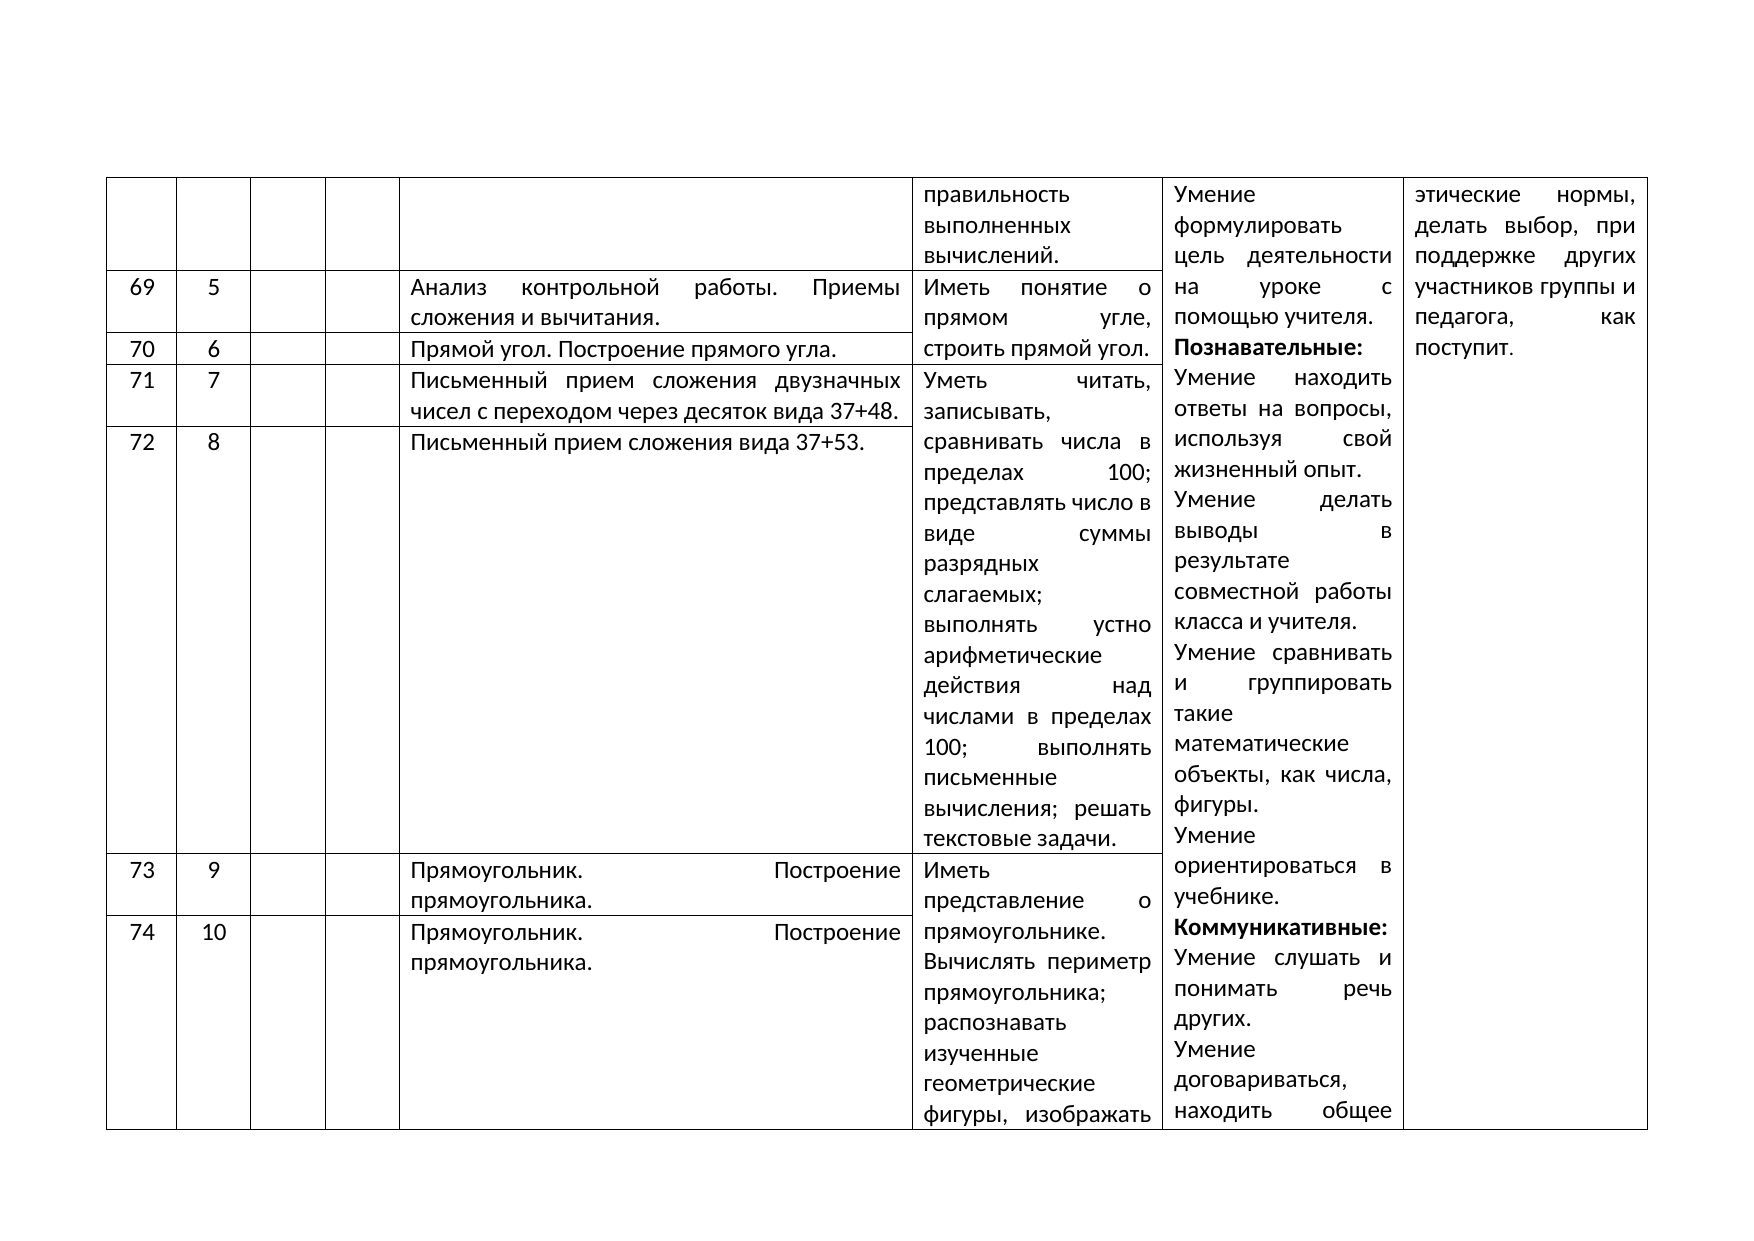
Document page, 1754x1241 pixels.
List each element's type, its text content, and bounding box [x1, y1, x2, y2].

table_cell [251, 333, 325, 363]
table_cell 70 [107, 333, 176, 363]
table_cell Письменный прием сложения двузначных чисел с переходом через десяток вида 37+48. [400, 365, 912, 426]
table_cell 6 [177, 333, 250, 363]
table_cell [251, 427, 325, 853]
table_cell 4 [177, 178, 250, 270]
table_cell 68 [107, 178, 176, 270]
table_cell [326, 427, 399, 853]
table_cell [400, 178, 912, 270]
table_cell Иметь понятие о прямом угле, строить прямой угол. [913, 271, 1162, 363]
table_cell 73 [107, 854, 176, 915]
table_cell 5 [177, 271, 250, 332]
table_cell [326, 365, 399, 426]
table_cell 9 [177, 854, 250, 915]
table_cell Прямой угол. Построение прямого угла. [400, 333, 912, 363]
table_cell [251, 365, 325, 426]
table_cell [326, 854, 399, 915]
table_cell Письменный прием сложения вида 37+53. [400, 427, 912, 853]
table_cell Иметь представление о прямоугольнике. Вычислять периметр прямоугольника; распознавать изученные геометрические фигуры, изображать их на бумаге с разлиновкой в клетку. [913, 854, 1162, 1128]
table_cell [326, 178, 399, 270]
table_cell [251, 916, 325, 1128]
table_cell 72 [107, 427, 176, 853]
table_cell [326, 916, 399, 1128]
table_cell 69 [107, 271, 176, 332]
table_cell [400, 916, 912, 1128]
table_cell [251, 178, 325, 270]
table_cell 8 [177, 427, 250, 853]
table_cell Уметь читать, записывать, сравнивать числа в пределах 100; представлять число в виде суммы разрядных слагаемых; выполнять устно арифметические действия над числами в пределах 100; выполнять письменные вычисления; решать текстовые задачи. [913, 365, 1162, 853]
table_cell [400, 854, 912, 915]
table_cell 7 [177, 365, 250, 426]
table_cell [326, 333, 399, 363]
table_cell 10 [177, 916, 250, 1128]
table_cell [251, 854, 325, 915]
table_cell 74 [107, 916, 176, 1128]
table_cell 71 [107, 365, 176, 426]
table_cell Анализ контрольной работы. Приемы сложения и вычитания. [400, 271, 912, 332]
table_cell [251, 271, 325, 332]
table_cell [326, 271, 399, 332]
